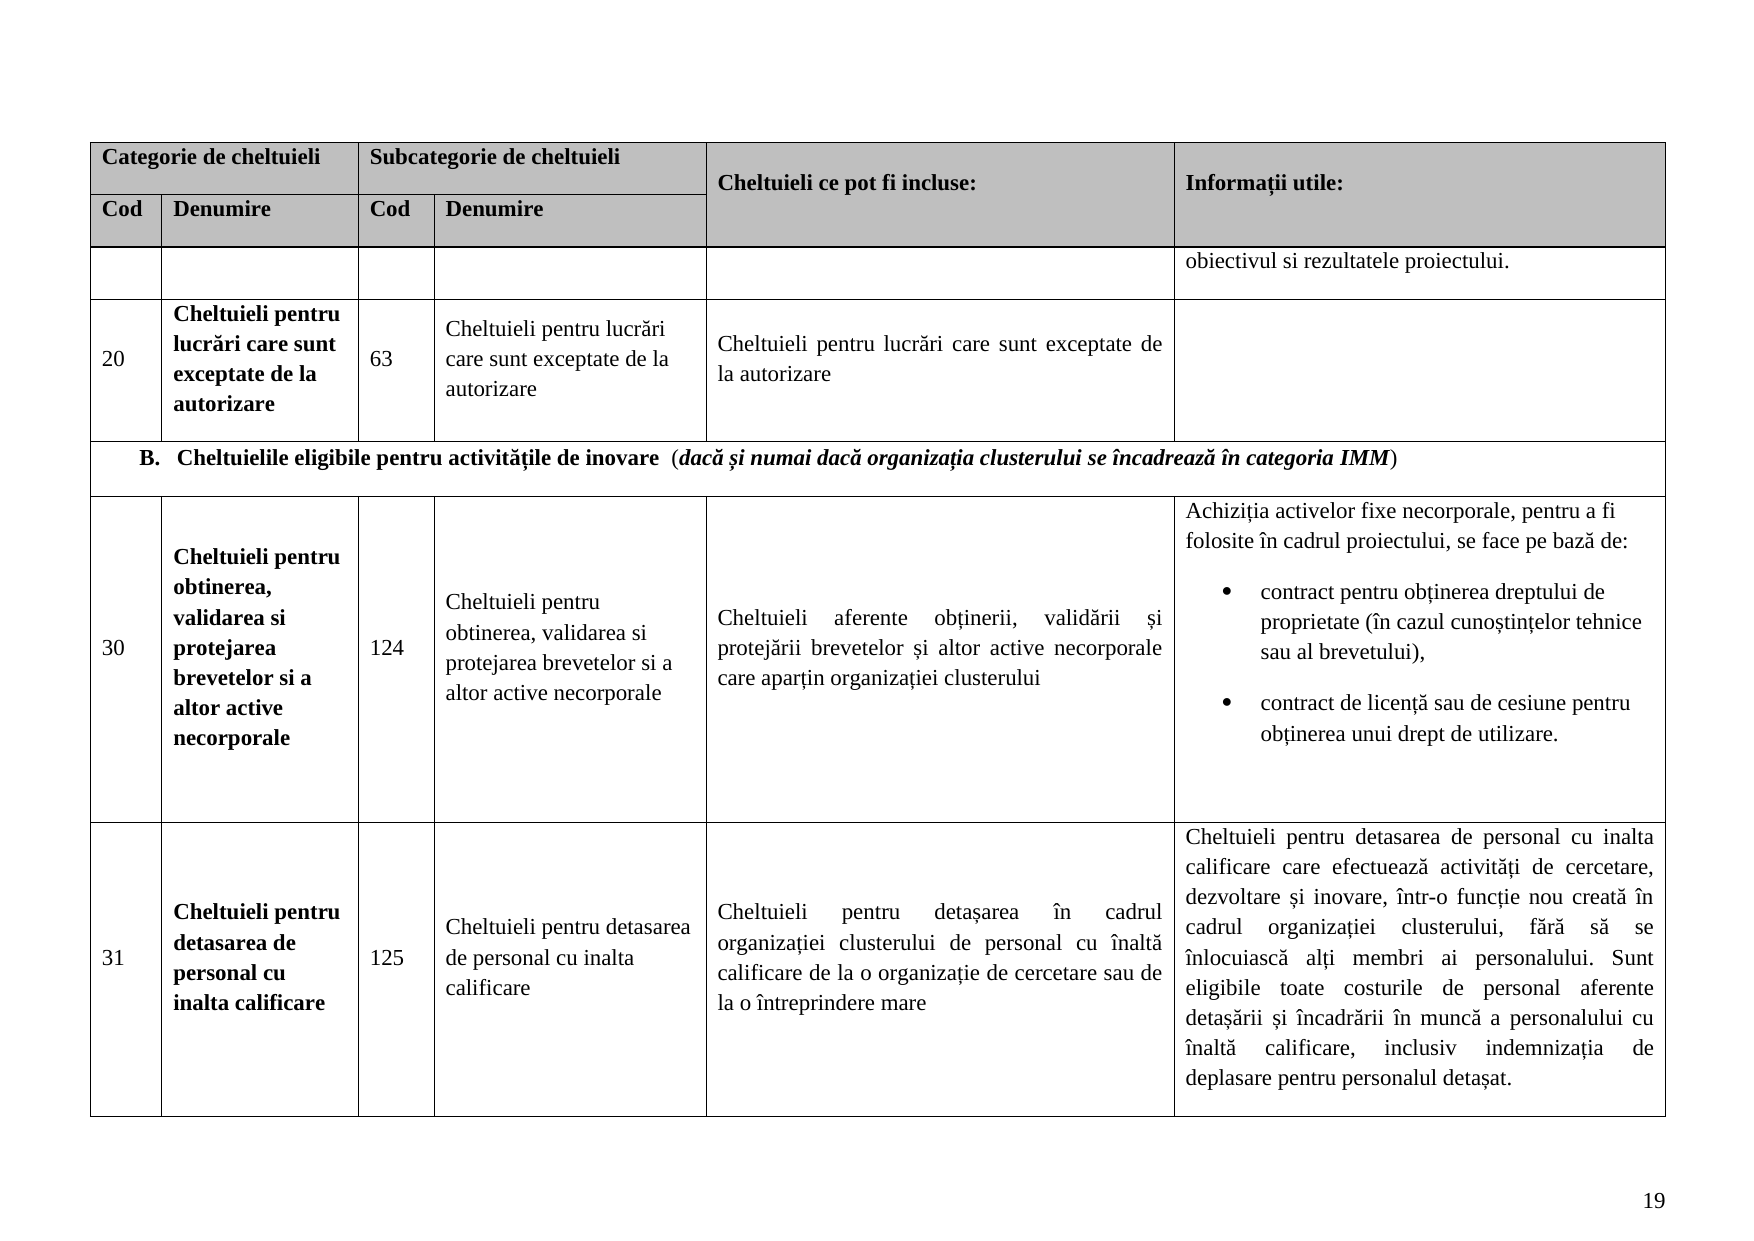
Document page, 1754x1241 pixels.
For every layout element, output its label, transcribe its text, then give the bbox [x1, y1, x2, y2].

table_cell Cod [359, 195, 434, 246]
table_header Subcategorie de cheltuieli [359, 143, 706, 194]
table_cell Denumire [162, 195, 358, 246]
table_cell 63 [359, 300, 434, 441]
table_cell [707, 248, 1174, 298]
table_cell 3 [91, 248, 161, 298]
table_cell Cheltuieli aferente obținerii, validării și protejării brevetelor și altor active necorporale care aparțin organizației clusterului [707, 497, 1174, 822]
table_cell [1175, 300, 1665, 441]
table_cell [162, 248, 358, 298]
table_cell 20 [91, 300, 161, 441]
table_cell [1175, 248, 1665, 298]
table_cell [435, 248, 706, 298]
table_cell Cheltuieli pentru detașarea în cadrul organizației clusterului de personal cu înaltă calificare de la o organizație de cercetare sau de la o întreprindere mare [707, 823, 1174, 1116]
table_header Informații utile: [1175, 143, 1665, 246]
table_cell 124 [359, 497, 434, 822]
table_cell Cheltuielile eligibile pentru activitățile de inovare (dacă și numai dacă organizația clusterului se încadrează în categoria IMM) [91, 442, 1665, 496]
table_cell Achiziția activelor fixe necorporale, pentru a fi folosite în cadrul proiectului, se face pe bază de: contract pentru obținerea dreptului de proprietate (în cazul cunoștințelor tehnice sau al brevetului), contract de licență sau de cesiune pentru obținerea unui drept de utilizare. [1175, 497, 1665, 822]
table_cell Cheltuieli pentru detasarea de personal cu inalta calificare [435, 823, 706, 1116]
table_cell Cheltuieli pentru lucrări care sunt exceptate de la autorizare [707, 300, 1174, 441]
table_cell Cheltuieli pentru lucrări care sunt exceptate de la autorizare [162, 300, 358, 441]
table_header Categorie de cheltuieli [91, 143, 358, 194]
table_cell Cheltuieli pentru lucrări care sunt exceptate de la autorizare [435, 300, 706, 441]
table_cell Cheltuieli pentru obtinerea, validarea si protejarea brevetelor si a altor active necorporale [435, 497, 706, 822]
table_header Cheltuieli ce pot fi incluse: [707, 143, 1174, 246]
table_cell 30 [91, 497, 161, 822]
table_cell Denumire [435, 195, 706, 246]
table_cell 6 [359, 248, 434, 298]
table_cell Cheltuieli pentru detasarea de personal cu inalta calificare care efectuează activități de cercetare, dezvoltare și inovare, într-o funcție nou creată în cadrul organizației clusterului, fără să se înlocuiască alți membri ai personalului. Sunt eligibile toate costurile de personal aferente detașării și încadrării în muncă a personalului cu înaltă calificare, inclusiv indemnizația de deplasare pentru personalul detașat. [1175, 823, 1665, 1116]
table_cell Cheltuieli pentru detasarea de personal cu inalta calificare [162, 823, 358, 1116]
table_cell Cod [91, 195, 161, 246]
table_cell 31 [91, 823, 161, 1116]
table_cell Cheltuieli pentru obtinerea, validarea si protejarea brevetelor si a altor active necorporale [162, 497, 358, 822]
table_cell 125 [359, 823, 434, 1116]
